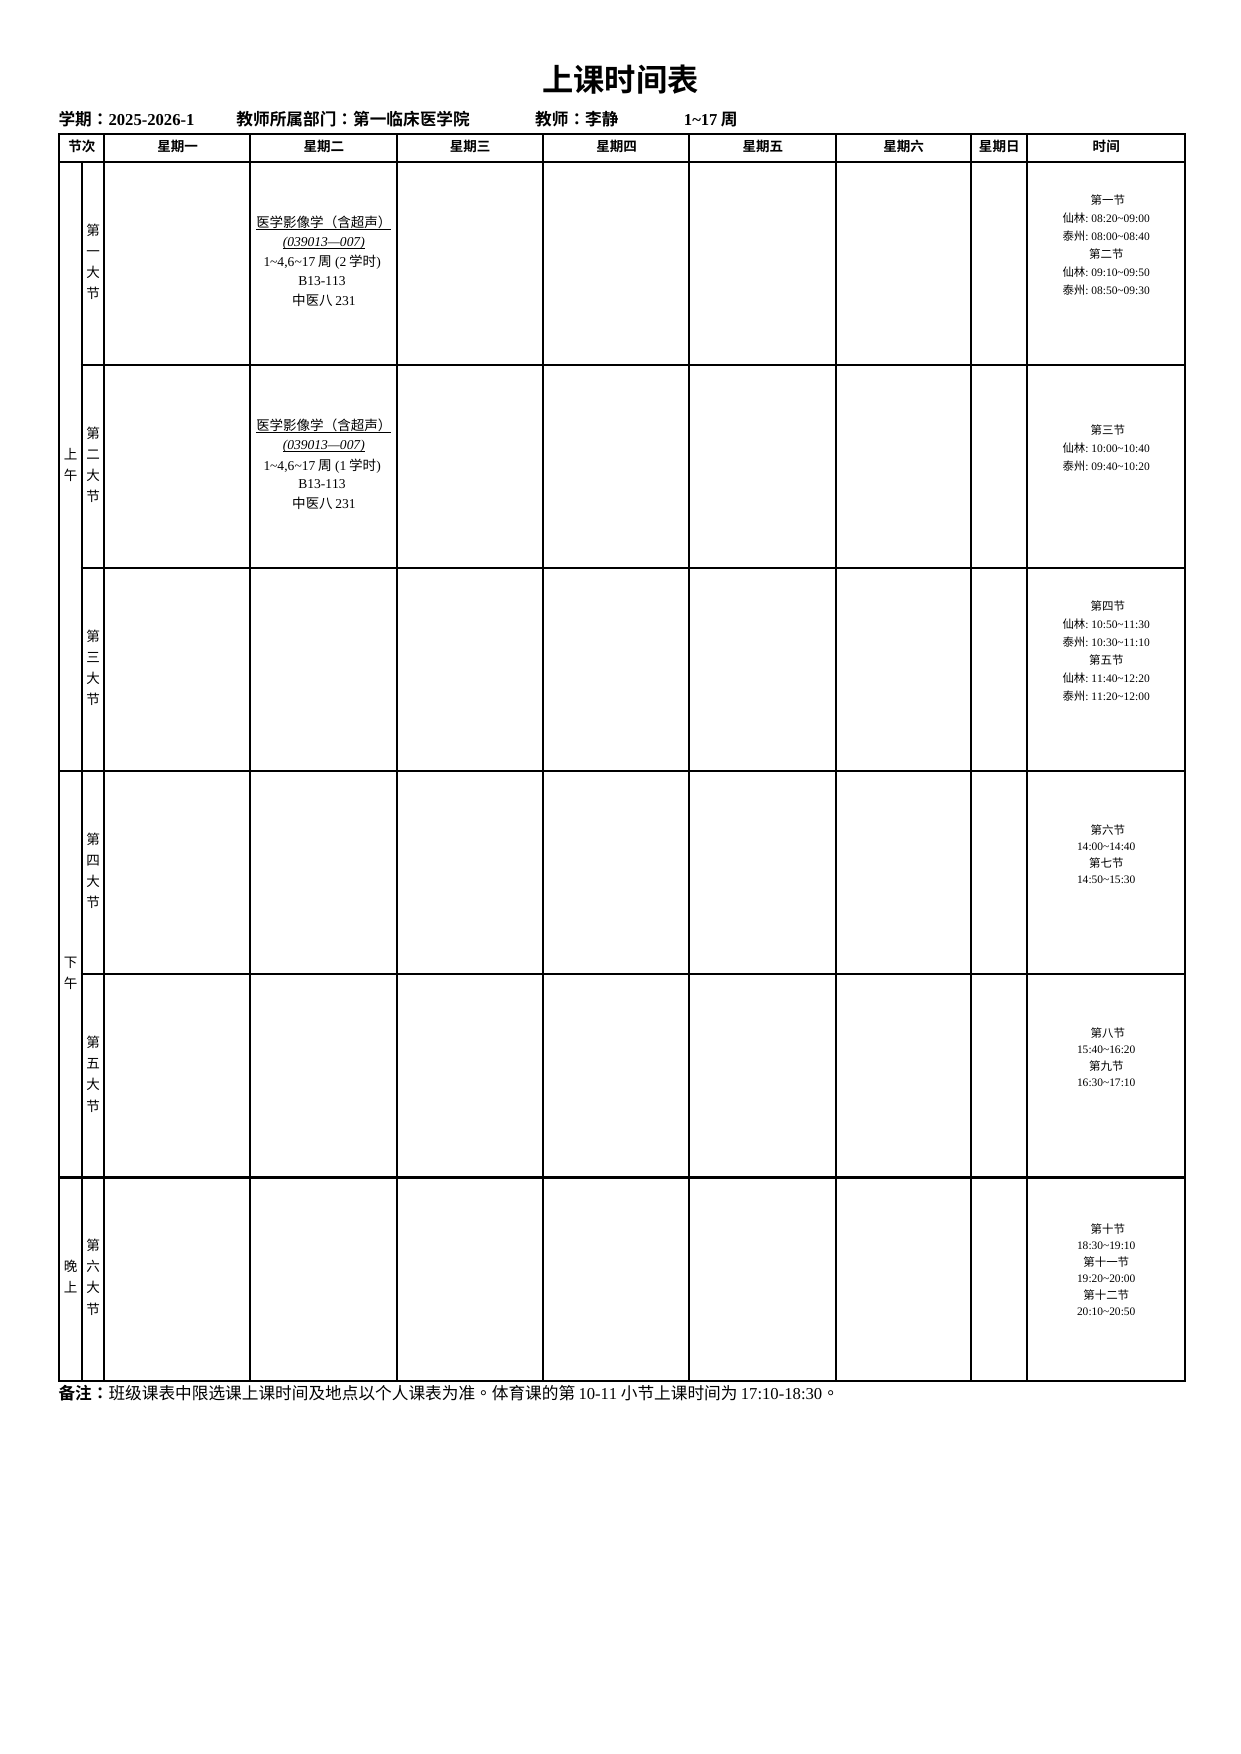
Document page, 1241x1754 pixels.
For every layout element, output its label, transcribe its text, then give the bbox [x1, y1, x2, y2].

table_cell [972, 975, 1026, 1176]
table_cell [690, 366, 835, 567]
table_cell [105, 366, 249, 567]
table_cell [544, 163, 688, 364]
table_header 星期五 [690, 135, 835, 161]
table_cell 晚上 [60, 1179, 81, 1379]
table_cell [837, 772, 970, 973]
table_cell 第二大节 [83, 366, 103, 567]
table_cell [398, 1179, 542, 1379]
table_cell [398, 366, 542, 567]
table_cell 第六节 14:00~14:40 第七节 14:50~15:30 [1028, 772, 1184, 973]
table_cell 第五大节 [83, 975, 103, 1176]
table_cell [105, 772, 249, 973]
table_cell 第四节 仙林: 10:50~11:30 泰州: 10:30~11:10 第五节 仙林: 11:40~12:20 泰州: 11:20~12:00 [1028, 569, 1184, 770]
table_cell [544, 772, 688, 973]
table_header 时间 [1028, 135, 1184, 161]
table_cell [251, 772, 396, 973]
table_cell [837, 366, 970, 567]
table_cell 第四大节 [83, 772, 103, 973]
table_cell [544, 975, 688, 1176]
table_cell [105, 975, 249, 1176]
table_cell [690, 1179, 835, 1379]
table_cell [544, 366, 688, 567]
table_cell [105, 569, 249, 770]
table_cell [398, 163, 542, 364]
text 上课时间表 [58, 58, 1182, 101]
table_cell [837, 569, 970, 770]
table_cell [398, 772, 542, 973]
table_cell [251, 1179, 396, 1379]
table_cell [251, 569, 396, 770]
table_cell [544, 569, 688, 770]
table_cell [837, 975, 970, 1176]
table_cell [837, 163, 970, 364]
table_cell 第六大节 [83, 1179, 103, 1379]
table_cell 医学影像学（含超声） (039013—007) 1~4,6~17周 (1学时) B13-113 中医八231 [251, 366, 396, 567]
table_cell [972, 366, 1026, 567]
table_header 星期三 [398, 135, 542, 161]
table_cell [398, 975, 542, 1176]
table_cell 上午 [60, 163, 81, 770]
table_cell [972, 1179, 1026, 1379]
table_header 星期一 [105, 135, 249, 161]
table_cell 第三大节 [83, 569, 103, 770]
table_cell [972, 163, 1026, 364]
table_cell [690, 569, 835, 770]
table_cell 第八节 15:40~16:20 第九节 16:30~17:10 [1028, 975, 1184, 1176]
table_cell [251, 975, 396, 1176]
table_cell [972, 772, 1026, 973]
table_cell 下午 [60, 772, 81, 1176]
table_cell 第一大节 [83, 163, 103, 364]
table_cell [690, 975, 835, 1176]
table_header 星期六 [837, 135, 970, 161]
table_cell [105, 163, 249, 364]
table_cell [690, 772, 835, 973]
text 备注：班级课表中限选课上课时间及地点以个人课表为准。体育课的第10-11小节上课时间为17:10-18:30。 [58, 1382, 1182, 1404]
table_cell 第三节 仙林: 10:00~10:40 泰州: 09:40~10:20 [1028, 366, 1184, 567]
table_cell 第十节 18:30~19:10 第十一节 19:20~20:00 第十二节 20:10~20:50 [1028, 1179, 1184, 1379]
table_header 节次 [60, 135, 103, 161]
table_header 星期日 [972, 135, 1026, 161]
table_cell 第一节 仙林: 08:20~09:00 泰州: 08:00~08:40 第二节 仙林: 09:10~09:50 泰州: 08:50~09:30 [1028, 163, 1184, 364]
table_cell [544, 1179, 688, 1379]
table_cell [972, 569, 1026, 770]
table_cell [105, 1179, 249, 1379]
text 学期：2025-2026-1 教师所属部门：第一临床医学院 教师：李静 1~17周 [58, 107, 1182, 130]
table_cell [690, 163, 835, 364]
table_cell [837, 1179, 970, 1379]
table_header 星期二 [251, 135, 396, 161]
table_cell [398, 569, 542, 770]
table_header 星期四 [544, 135, 688, 161]
table_cell 医学影像学（含超声） (039013—007) 1~4,6~17周 (2学时) B13-113 中医八231 [251, 163, 396, 364]
